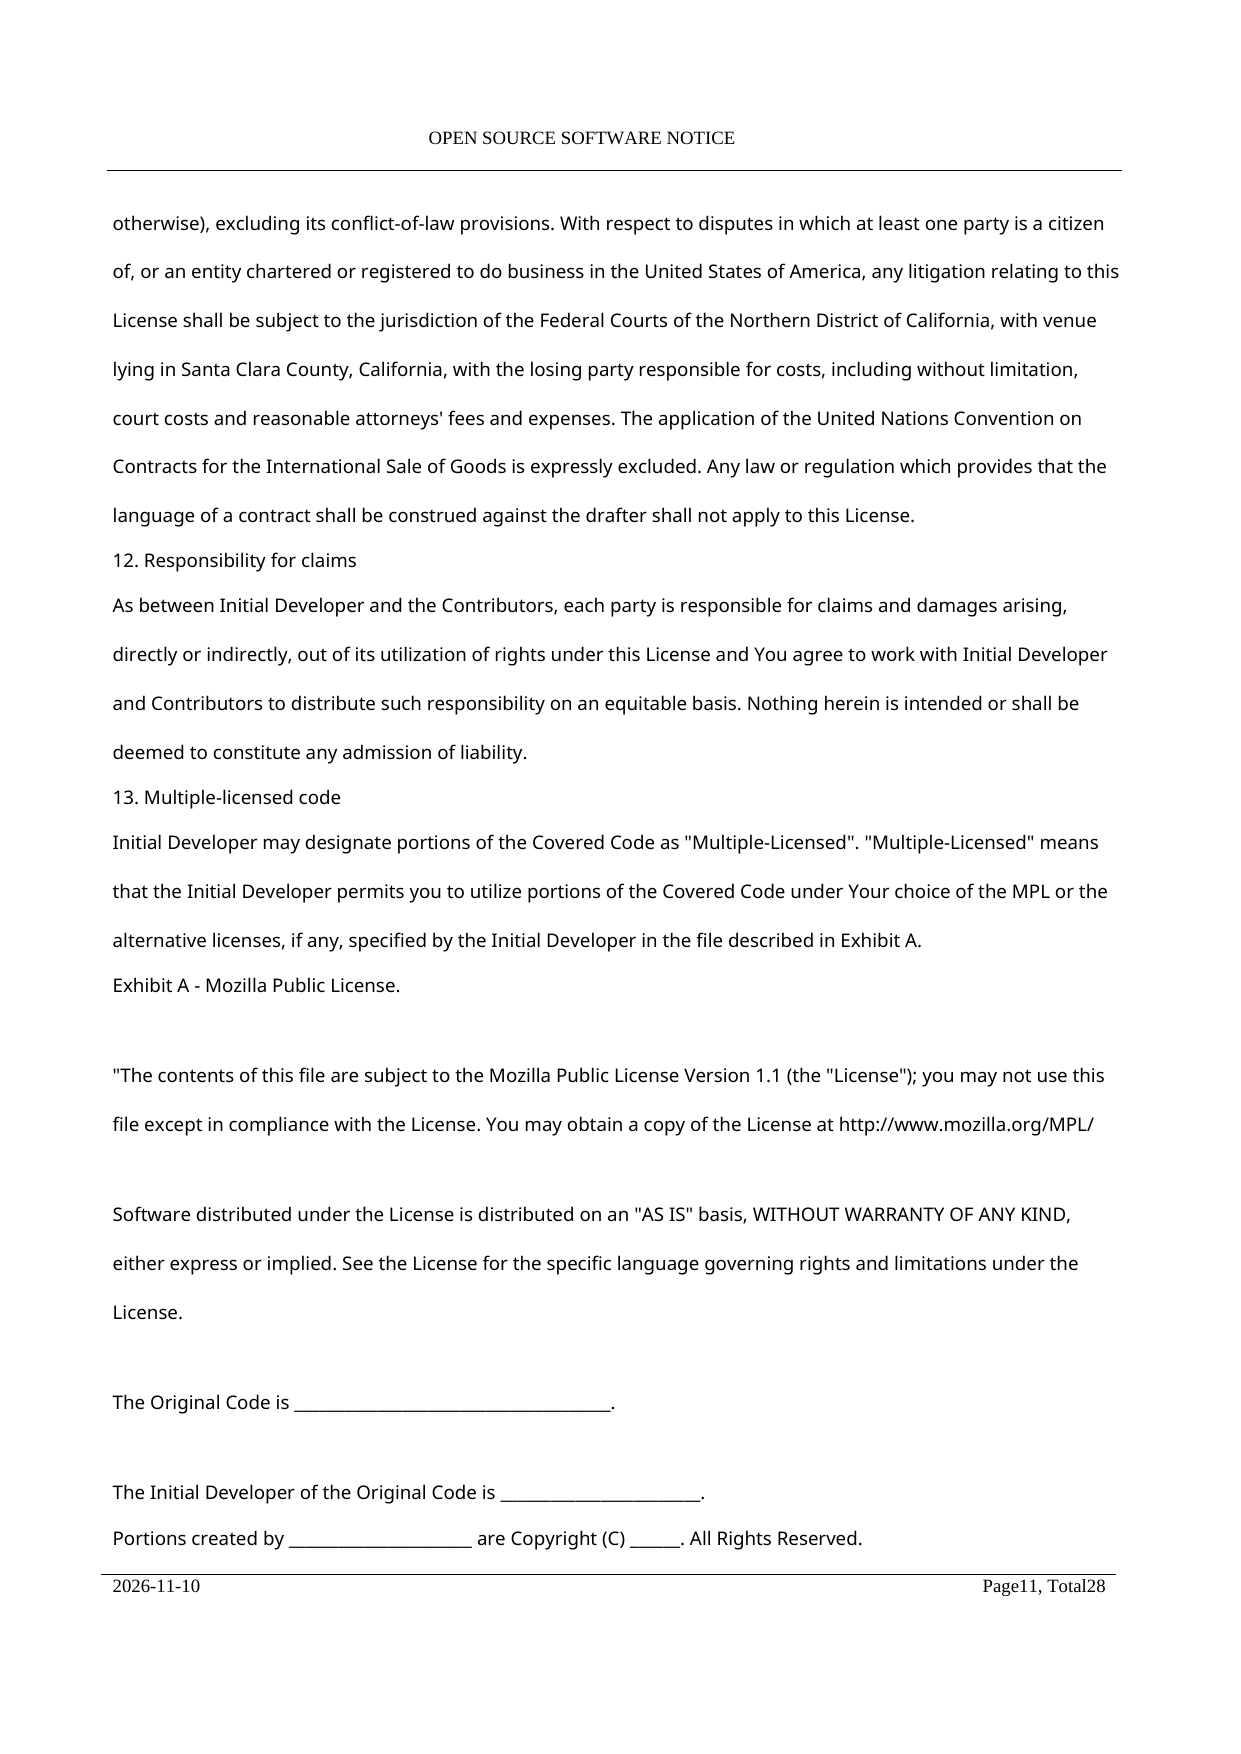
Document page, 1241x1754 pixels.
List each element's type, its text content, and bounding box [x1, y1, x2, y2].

text Portions created by ______________________ are Copyright (C) ______. All Rights Reserved. [112, 1521, 1128, 1554]
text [112, 206, 1128, 531]
text "The contents of this file are subject to the Mozilla Public License Version 1.1 (the "License"); you may not use this file except in compliance with the License. You may obtain a copy of the License at http://www.mozilla.org/MPL/ [112, 1059, 1128, 1140]
text The Initial Developer of the Original Code is ________________________. [112, 1476, 1128, 1509]
text Exhibit A - Mozilla Public License. [112, 969, 1128, 1001]
text Software distributed under the License is distributed on an "AS IS" basis, WITHOUT WARRANTY OF ANY KIND, either express or implied. See the License for the specific language governing rights and limitations under the License. [112, 1198, 1128, 1328]
text 13. Multiple-licensed code [112, 781, 1128, 813]
text The Original Code is ______________________________________. [112, 1386, 1128, 1418]
text 12. Responsibility for claims [112, 544, 1128, 577]
text Initial Developer may designate portions of the Covered Code as "Multiple-Licensed". "Multiple-Licensed" means that the Initial Developer permits you to utilize portions of the Covered Code under Your choice of the MPL or the alternative licenses, if any, specified by the Initial Developer in the file described in Exhibit A. [112, 826, 1128, 956]
text As between Initial Developer and the Contributors, each party is responsible for claims and damages arising, directly or indirectly, out of its utilization of rights under this License and You agree to work with Initial Developer and Contributors to distribute such responsibility on an equitable basis. Nothing herein is intended or shall be deemed to constitute any admission of liability. [112, 589, 1128, 768]
